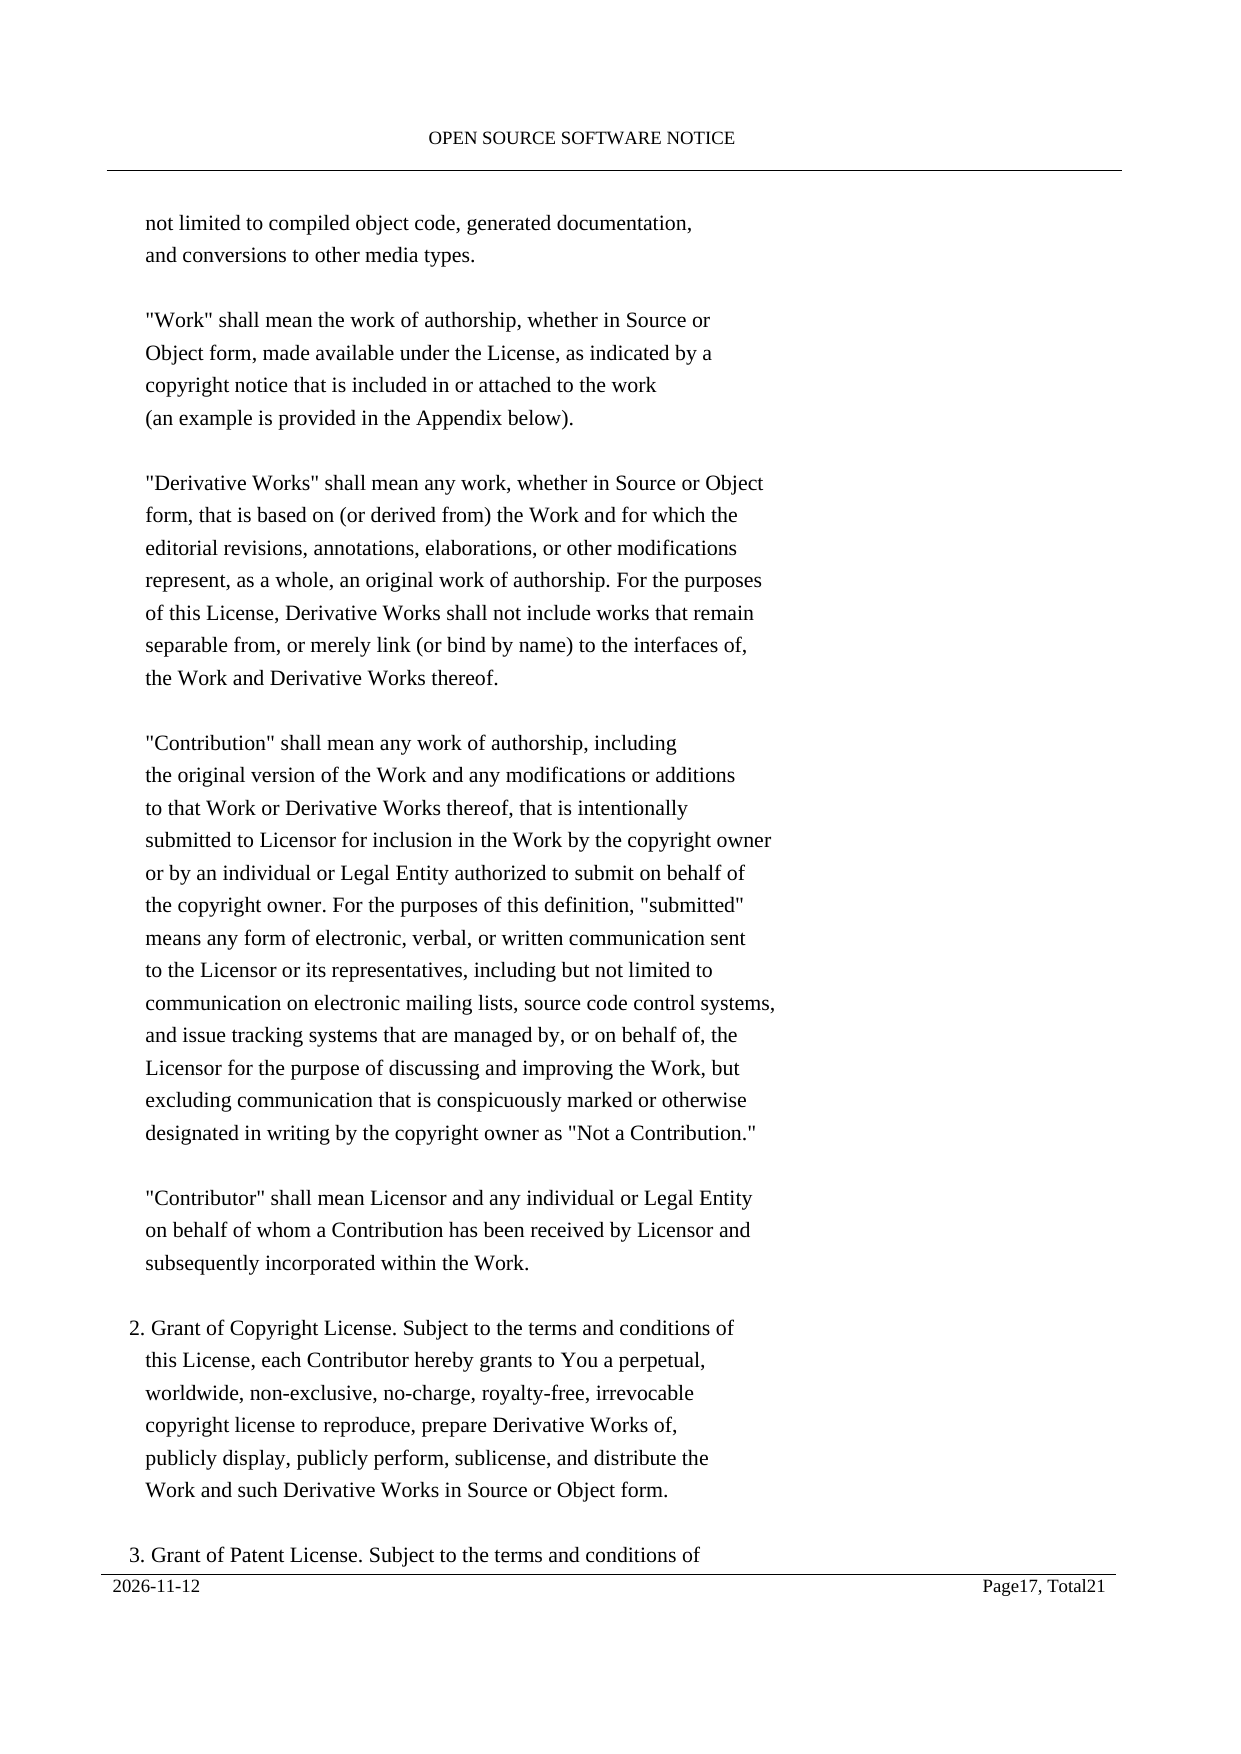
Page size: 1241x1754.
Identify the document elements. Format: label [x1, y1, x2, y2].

text [112, 206, 1128, 1571]
